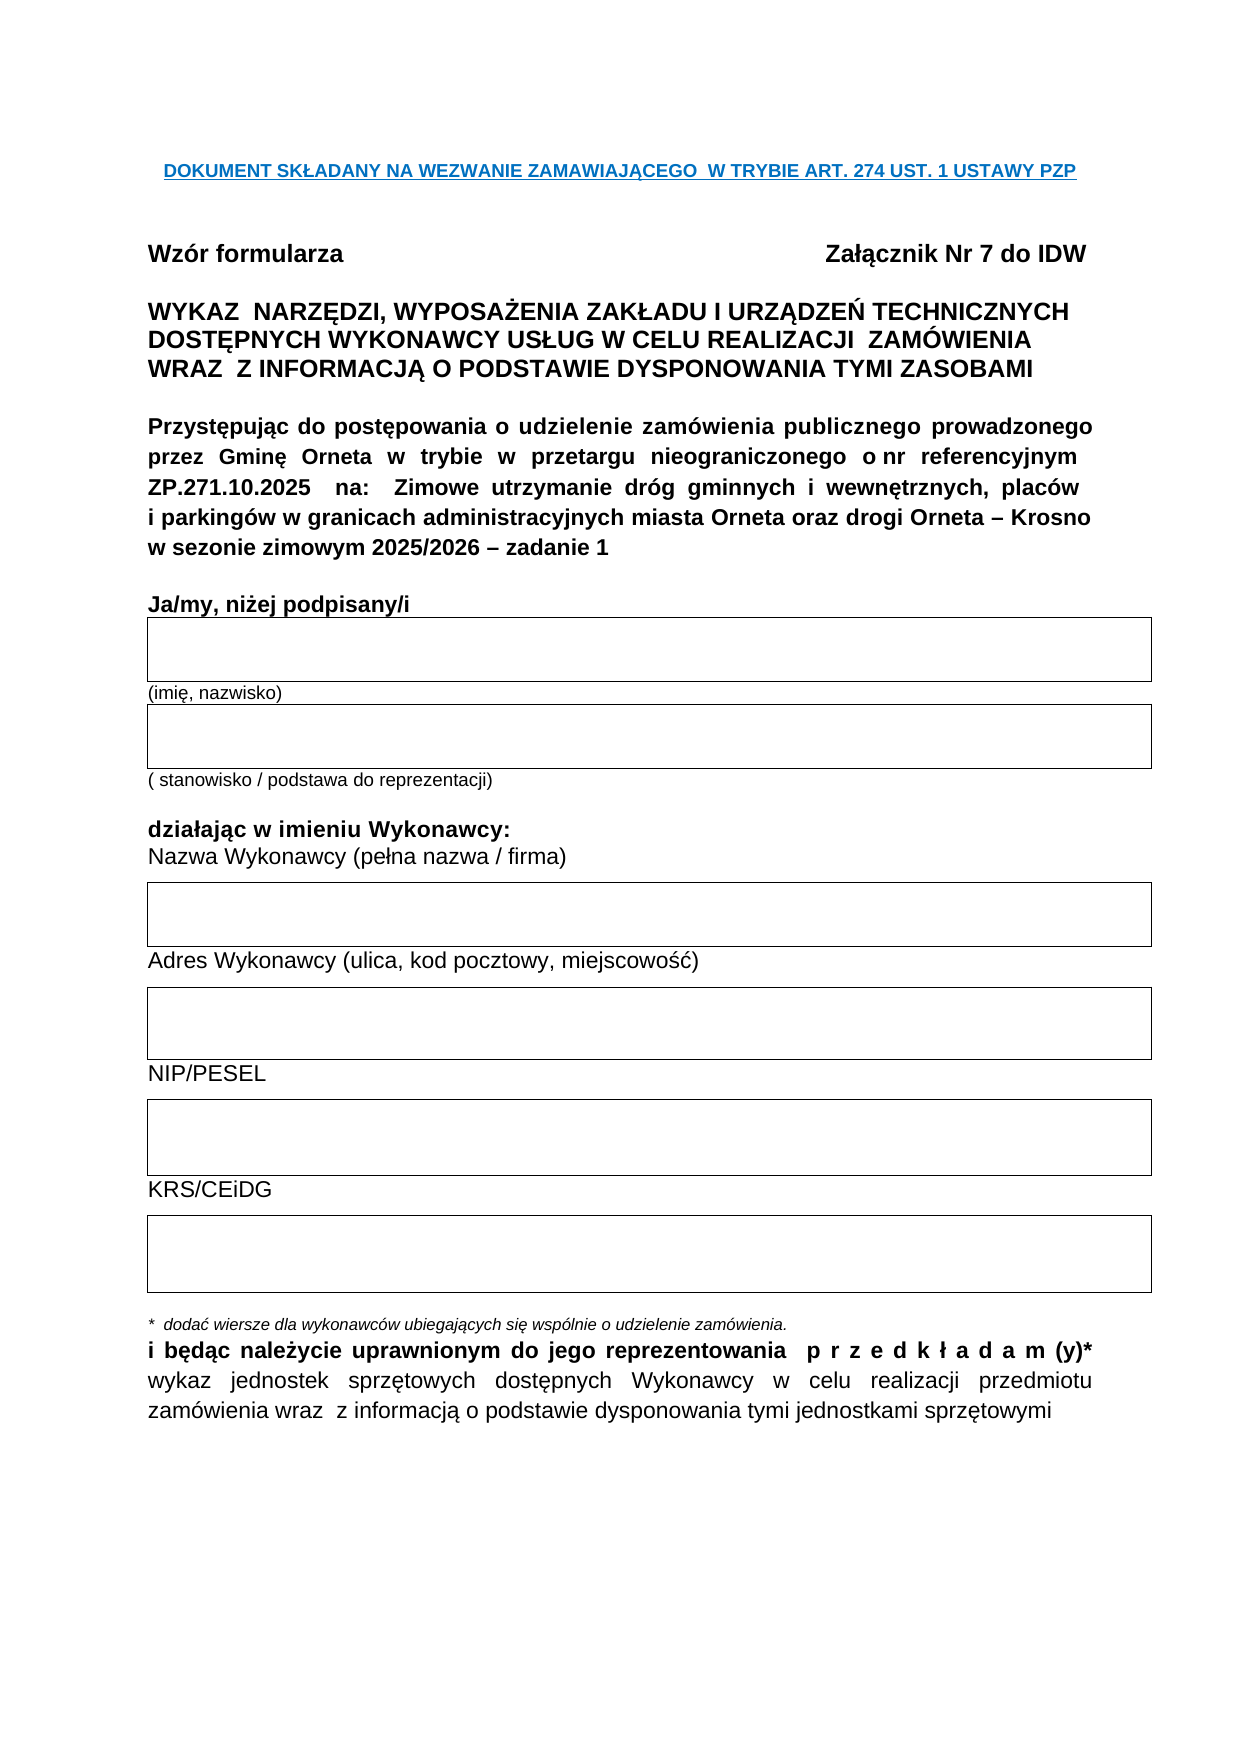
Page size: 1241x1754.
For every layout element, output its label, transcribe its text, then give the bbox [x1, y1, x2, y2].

text Wzór formularza Załącznik Nr 7 do IDW [148, 239, 1093, 268]
text DOKUMENT SKŁADANY NA WEZWANIE ZAMAWIAJĄCEGO W TRYBIE ART. 274 UST. 1 USTAWY PZP [148, 160, 1093, 182]
table_header [148, 883, 1151, 946]
text Ja/my, niżej podpisany/i [148, 591, 1093, 617]
text NIP/PESEL [148, 1060, 1093, 1086]
table_header [148, 705, 1151, 767]
table_header [148, 618, 1151, 681]
text działając w imieniu Wykonawcy: [148, 816, 1093, 843]
text WYKAZ NARZĘDZI, WYPOSAŻENIA ZAKŁADU I URZĄDZEŃ TECHNICZNYCH DOSTĘPNYCH WYKONAWCY USŁUG W CELU REALIZACJI ZAMÓWIENIA WRAZ Z INFORMACJĄ O PODSTAWIE DYSPONOWANIA TYMI ZASOBAMI [148, 297, 1093, 383]
text * dodać wiersze dla wykonawców ubiegających się wspólnie o udzielenie zamówienia. [148, 1315, 1093, 1334]
text ( stanowisko / podstawa do reprezentacji) [148, 769, 502, 790]
text Przystępując do postępowania o udzielenie zamówienia publicznego prowadzonego przez Gminę Orneta w trybie w przetargu nieograniczonego o nr referencyjnym ZP.271.10.2025 na: Zimowe utrzymanie dróg gminnych i wewnętrznych, placów i parkingów w granicach administracyjnych miasta Orneta oraz drogi Orneta – Krosno w sezonie zimowym 2025/2026 – zadanie 1 [148, 413, 1093, 560]
text i będąc należycie uprawnionym do jego reprezentowania p r z e d k ł a d a m (y)* wykaz jednostek sprzętowych dostępnych Wykonawcy w celu realizacji przedmiotu zamówienia wraz z informacją o podstawie dysponowania tymi jednostkami sprzętowymi [148, 1337, 1093, 1424]
text (imię, nazwisko) [148, 682, 502, 703]
text Nazwa Wykonawcy (pełna nazwa / firma) [148, 843, 1093, 869]
text KRS/CEiDG [148, 1176, 1093, 1202]
table_header [148, 1100, 1151, 1174]
text Adres Wykonawcy (ulica, kod pocztowy, miejscowość) [148, 947, 1093, 973]
table_header [148, 988, 1151, 1059]
table_header [148, 1216, 1151, 1292]
